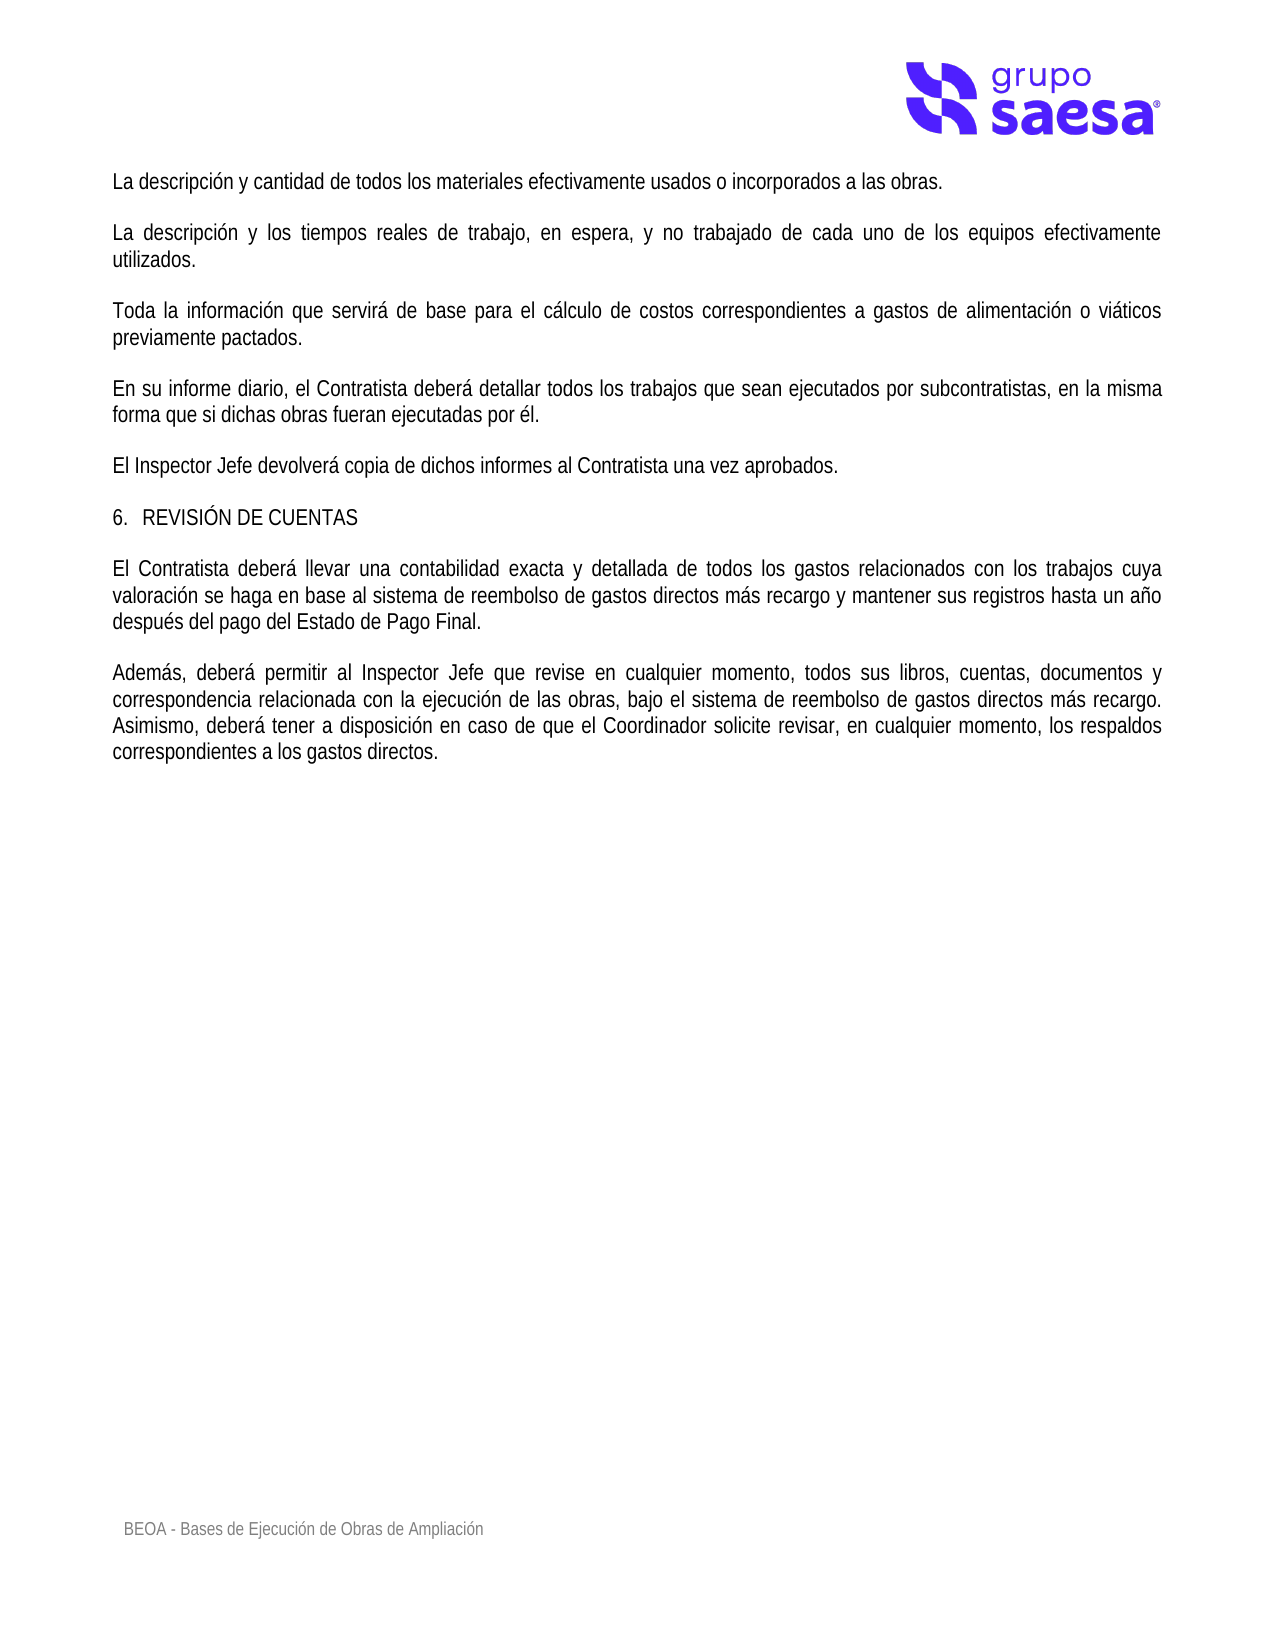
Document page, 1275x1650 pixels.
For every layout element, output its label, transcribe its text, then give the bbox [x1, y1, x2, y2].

text La descripción y cantidad de todos los materiales efectivamente usados o incorporados a las obras. [112, 168, 1162, 194]
text La descripción y los tiempos reales de trabajo, en espera, y no trabajado de cada uno de los equipos efectivamente utilizados. [112, 219, 1162, 272]
text Además, deberá permitir al Inspector Jefe que revise en cualquier momento, todos sus libros, cuentas, documentos y correspondencia relacionada con la ejecución de las obras, bajo el sistema de reembolso de gastos directos más recargo. Asimismo, deberá tener a disposición en caso de que el Coordinador solicite revisar, en cualquier momento, los respaldos correspondientes a los gastos directos. [112, 659, 1162, 765]
text Toda la información que servirá de base para el cálculo de costos correspondientes a gastos de alimentación o viáticos previamente pactados. [112, 297, 1162, 350]
text El Contratista deberá llevar una contabilidad exacta y detallada de todos los gastos relacionados con los trabajos cuya valoración se haga en base al sistema de reembolso de gastos directos más recargo y mantener sus registros hasta un año después del pago del Estado de Pago Final. [112, 555, 1162, 634]
text El Inspector Jefe devolverá copia de dichos informes al Contratista una vez aprobados. [112, 452, 1162, 479]
text En su informe diario, el Contratista deberá detallar todos los trabajos que sean ejecutados por subcontratistas, en la misma forma que si dichas obras fueran ejecutadas por él. [112, 375, 1162, 427]
list REVISIÓN DE CUENTAS [112, 504, 1162, 530]
picture [902, 54, 1163, 143]
